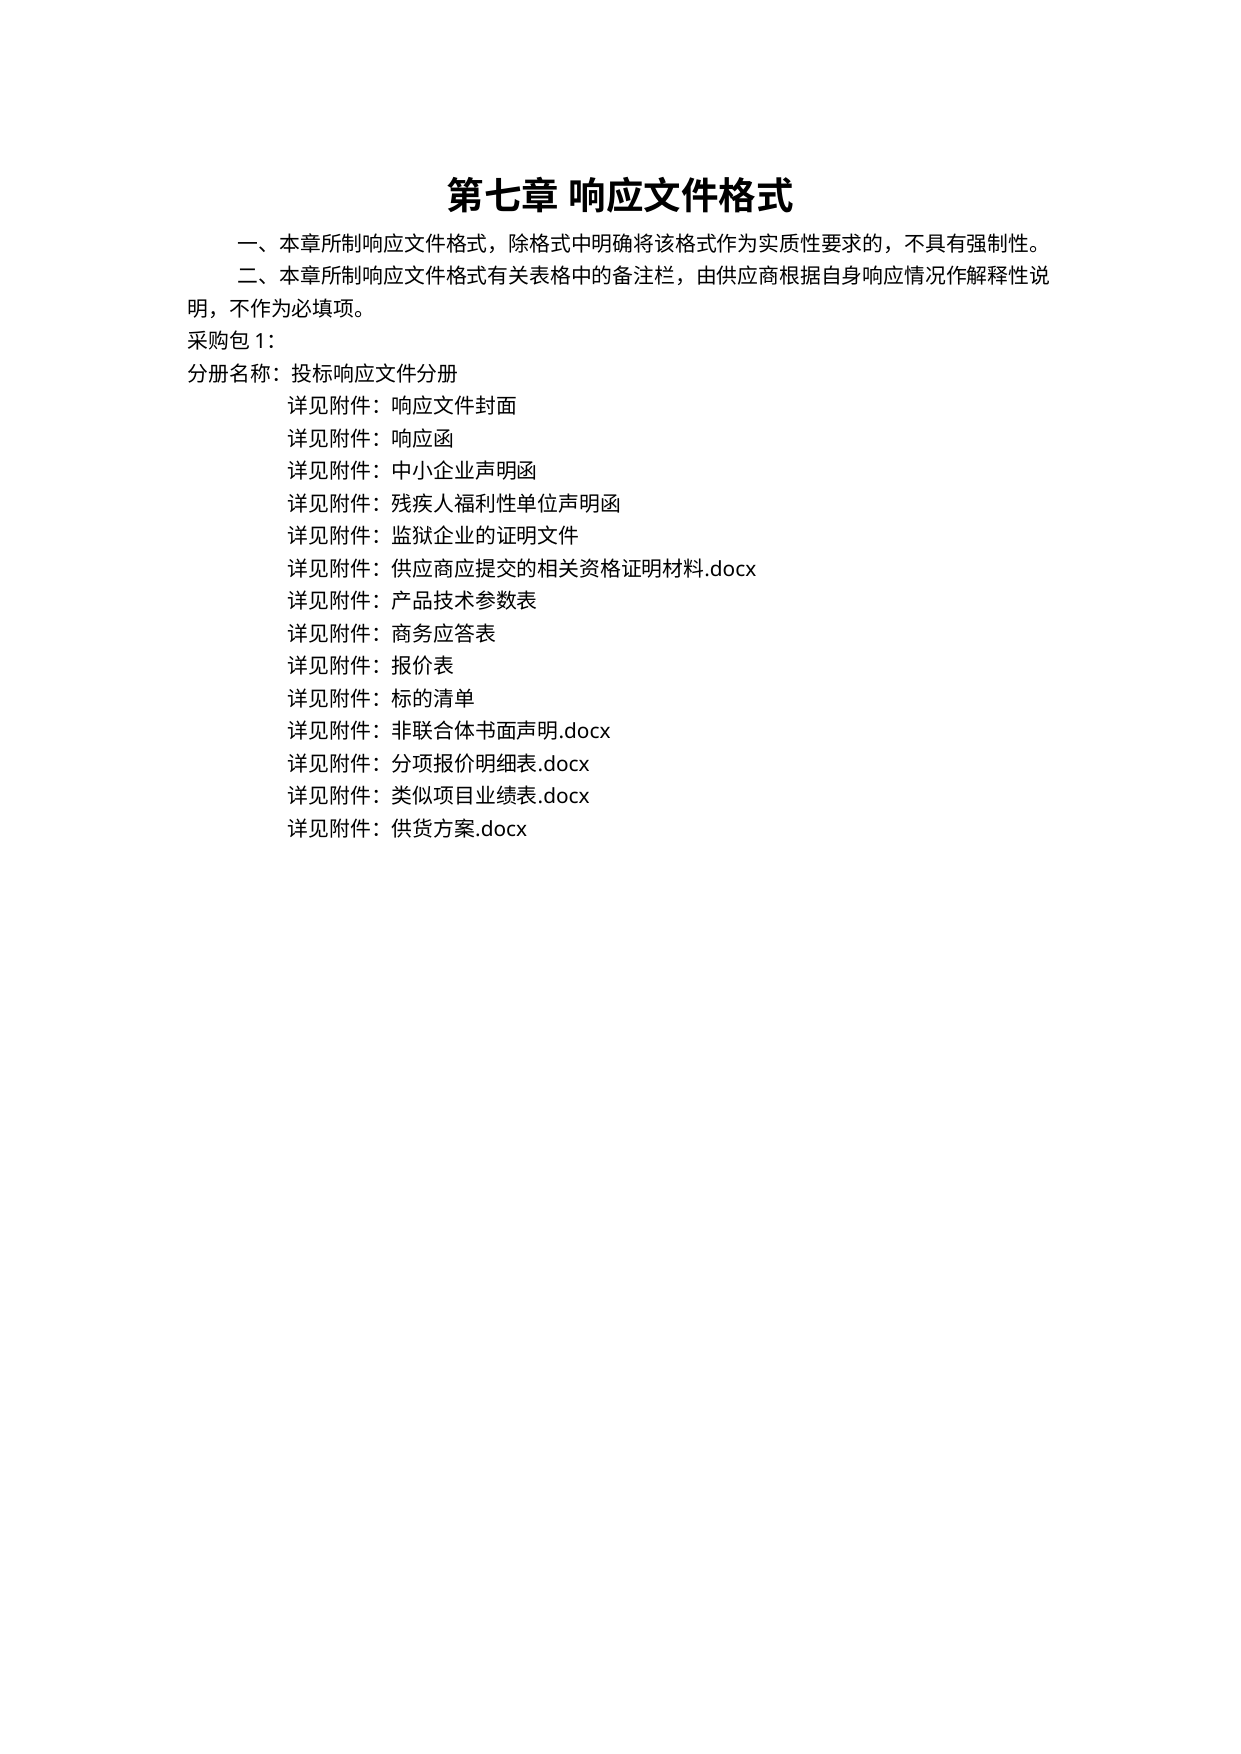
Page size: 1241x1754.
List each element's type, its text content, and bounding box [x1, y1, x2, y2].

text 详见附件：非联合体书面声明.docx [187, 714, 1053, 747]
text 采购包1： [187, 324, 1053, 357]
text 二、本章所制响应文件格式有关表格中的备注栏，由供应商根据自身响应情况作解释性说明，不作为必填项。 [187, 259, 1053, 324]
text 详见附件：产品技术参数表 [187, 584, 1053, 617]
text 详见附件：标的清单 [187, 682, 1053, 714]
text 详见附件：供应商应提交的相关资格证明材料.docx [187, 552, 1053, 584]
text 第七章 响应文件格式 [187, 162, 1053, 227]
text 详见附件：商务应答表 [187, 617, 1053, 649]
text 详见附件：类似项目业绩表.docx [187, 779, 1053, 812]
text 详见附件：报价表 [187, 649, 1053, 682]
text 详见附件：监狱企业的证明文件 [187, 519, 1053, 552]
text 详见附件：响应文件封面 [187, 389, 1053, 422]
text 详见附件：残疾人福利性单位声明函 [187, 487, 1053, 519]
text 详见附件：分项报价明细表.docx [187, 747, 1053, 779]
text 详见附件：中小企业声明函 [187, 454, 1053, 487]
text 详见附件：响应函 [187, 422, 1053, 454]
text 一、本章所制响应文件格式，除格式中明确将该格式作为实质性要求的，不具有强制性。 [187, 227, 1053, 259]
text 详见附件：供货方案.docx [187, 812, 1053, 844]
text 分册名称：投标响应文件分册 [187, 357, 1053, 389]
